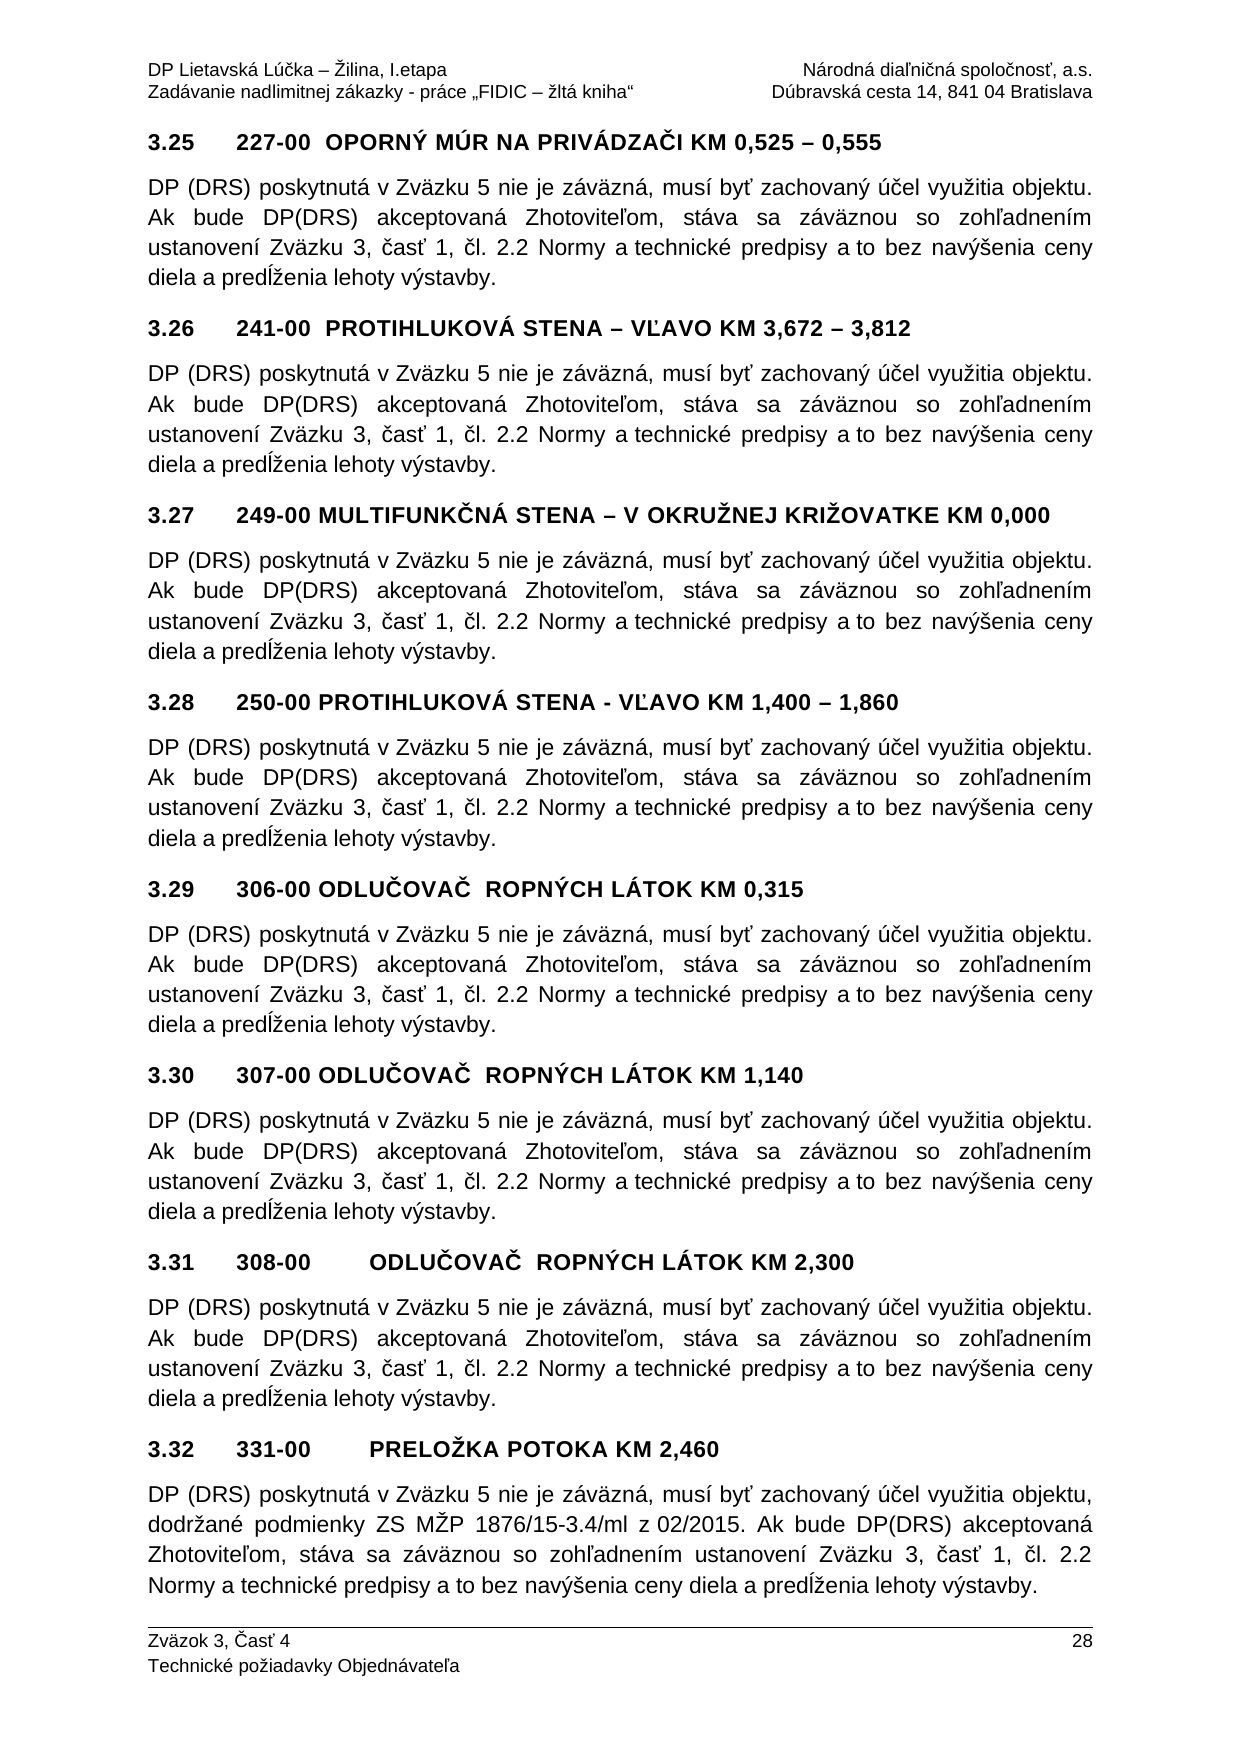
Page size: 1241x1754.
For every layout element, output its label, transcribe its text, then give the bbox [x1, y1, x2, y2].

text DP (DRS) poskytnutá v Zväzku 5 nie je záväzná, musí byť zachovaný účel využitia objektu, dodržané podmienky ZS MŽP 1876/15-3.4/ml z 02/2015. Ak bude DP(DRS) akceptovaná Zhotoviteľom, stáva sa záväznou so zohľadnením ustanovení Zväzku 3, časť 1, čl. 2.2 Normy a technické predpisy a to bez navýšenia ceny diela a predĺženia lehoty výstavby. [148, 1481, 1093, 1598]
subtitle 227-00 Oporný múr na privádzači km 0,525 – 0,555 [148, 128, 1093, 155]
subtitle 331-00 Preložka potoka km 2,460 [148, 1436, 1093, 1462]
subtitle 241-00 Protihluková stena – vľavo km 3,672 – 3,812 [148, 315, 1093, 342]
subtitle 307-00 Odlučovač ropných látok km 1,140 [148, 1062, 1093, 1089]
subtitle 308-00 Odlučovač ropných látok km 2,300 [148, 1249, 1093, 1276]
subtitle 249-00 Multifunkčná stena – v okružnej križovatke km 0,000 [148, 502, 1093, 528]
subtitle 250-00 Protihluková stena - vľavo km 1,400 – 1,860 [148, 689, 1093, 715]
subtitle 306-00 Odlučovač ropných látok km 0,315 [148, 876, 1093, 902]
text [148, 174, 1093, 291]
